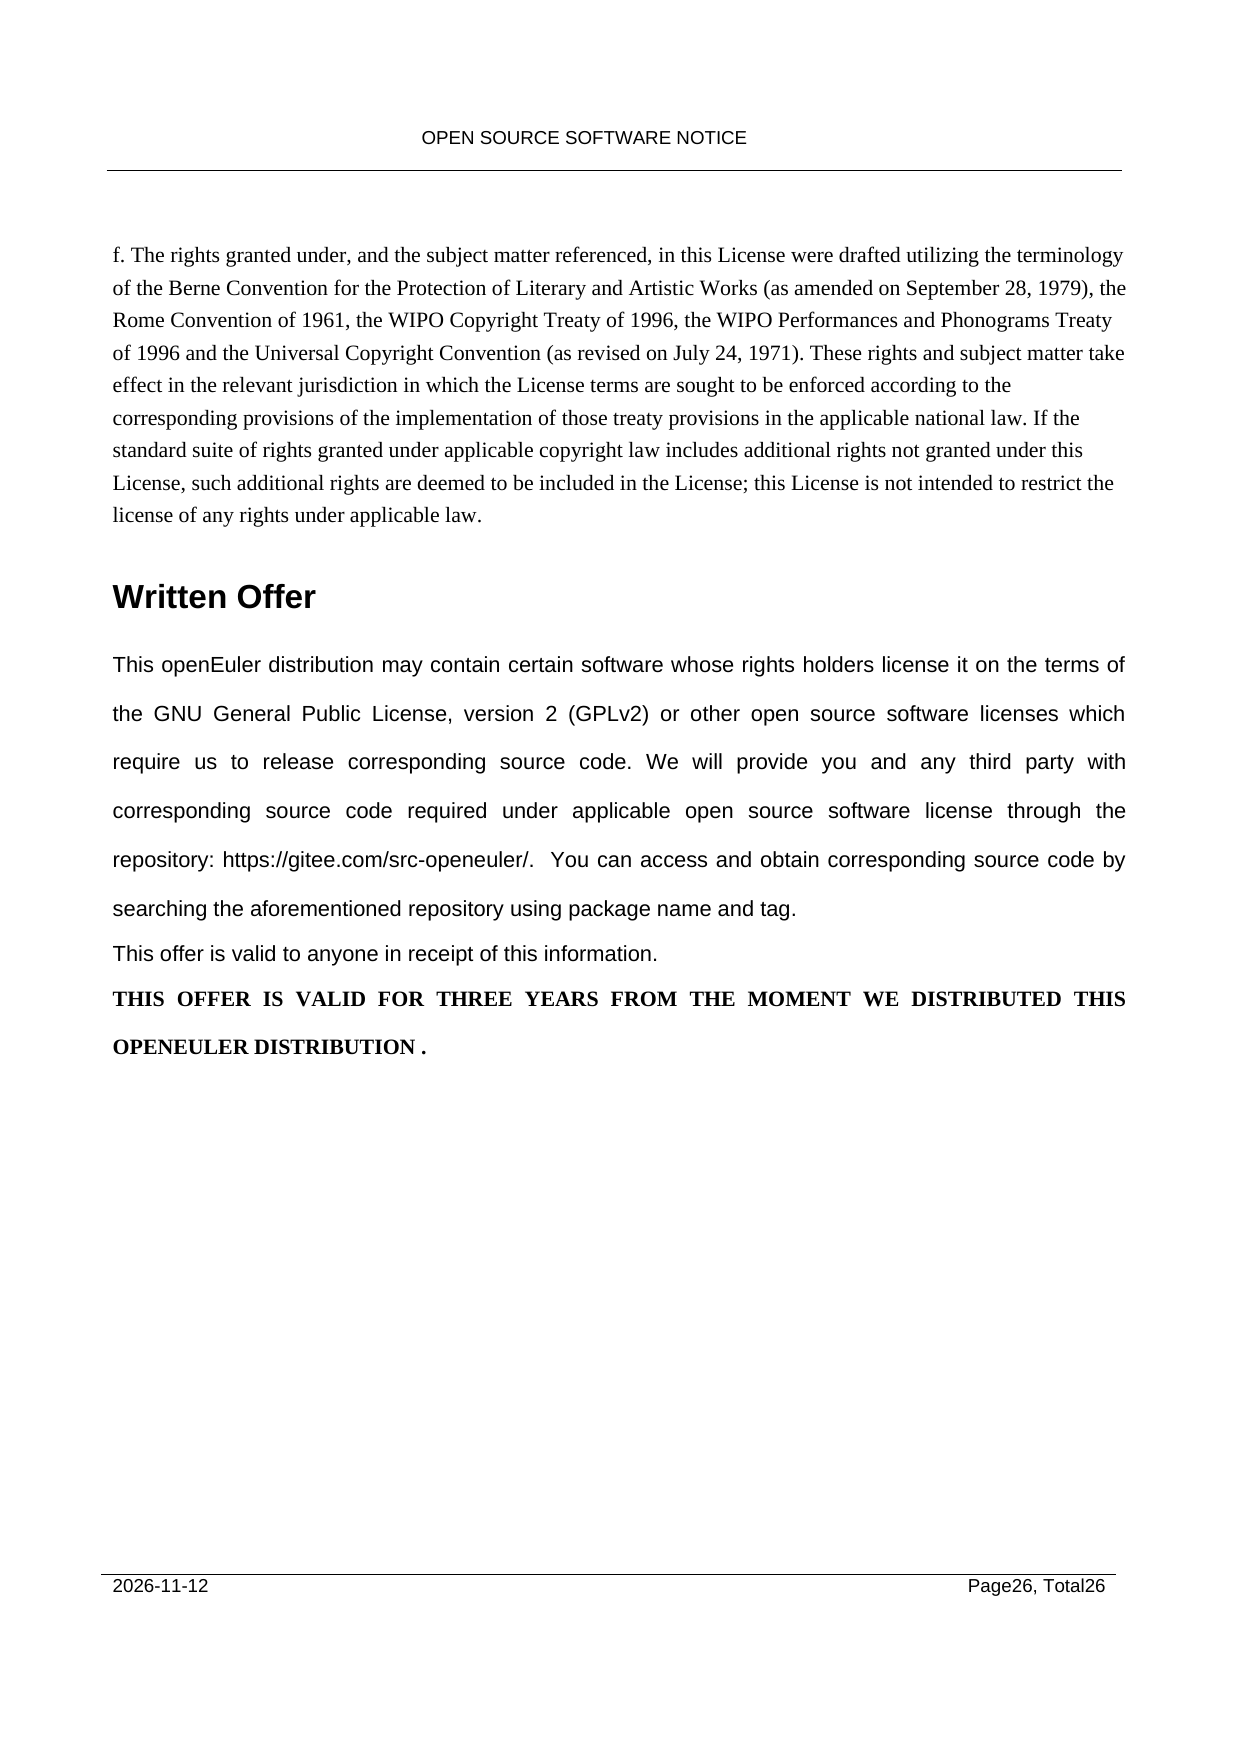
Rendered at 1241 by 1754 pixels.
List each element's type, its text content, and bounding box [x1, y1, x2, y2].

text Written Offer [112, 564, 1128, 629]
text This openEuler distribution may contain certain software whose rights holders license it on the terms of the GNU General Public License, version 2 (GPLv2) or other open source software licenses which require us to release corresponding source code. We will provide you and any third party with corresponding source code required under applicable open source software license through the repository: https://gitee.com/src-openeuler/. You can access and obtain corresponding source code by searching the aforementioned repository using package name and tag. [112, 648, 1128, 924]
text This offer is valid to anyone in receipt of this information. [112, 937, 1128, 969]
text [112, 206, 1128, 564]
text THIS OFFER IS VALID FOR THREE YEARS FROM THE MOMENT WE DISTRIBUTED THIS OPENEULER DISTRIBUTION . [112, 982, 1128, 1063]
